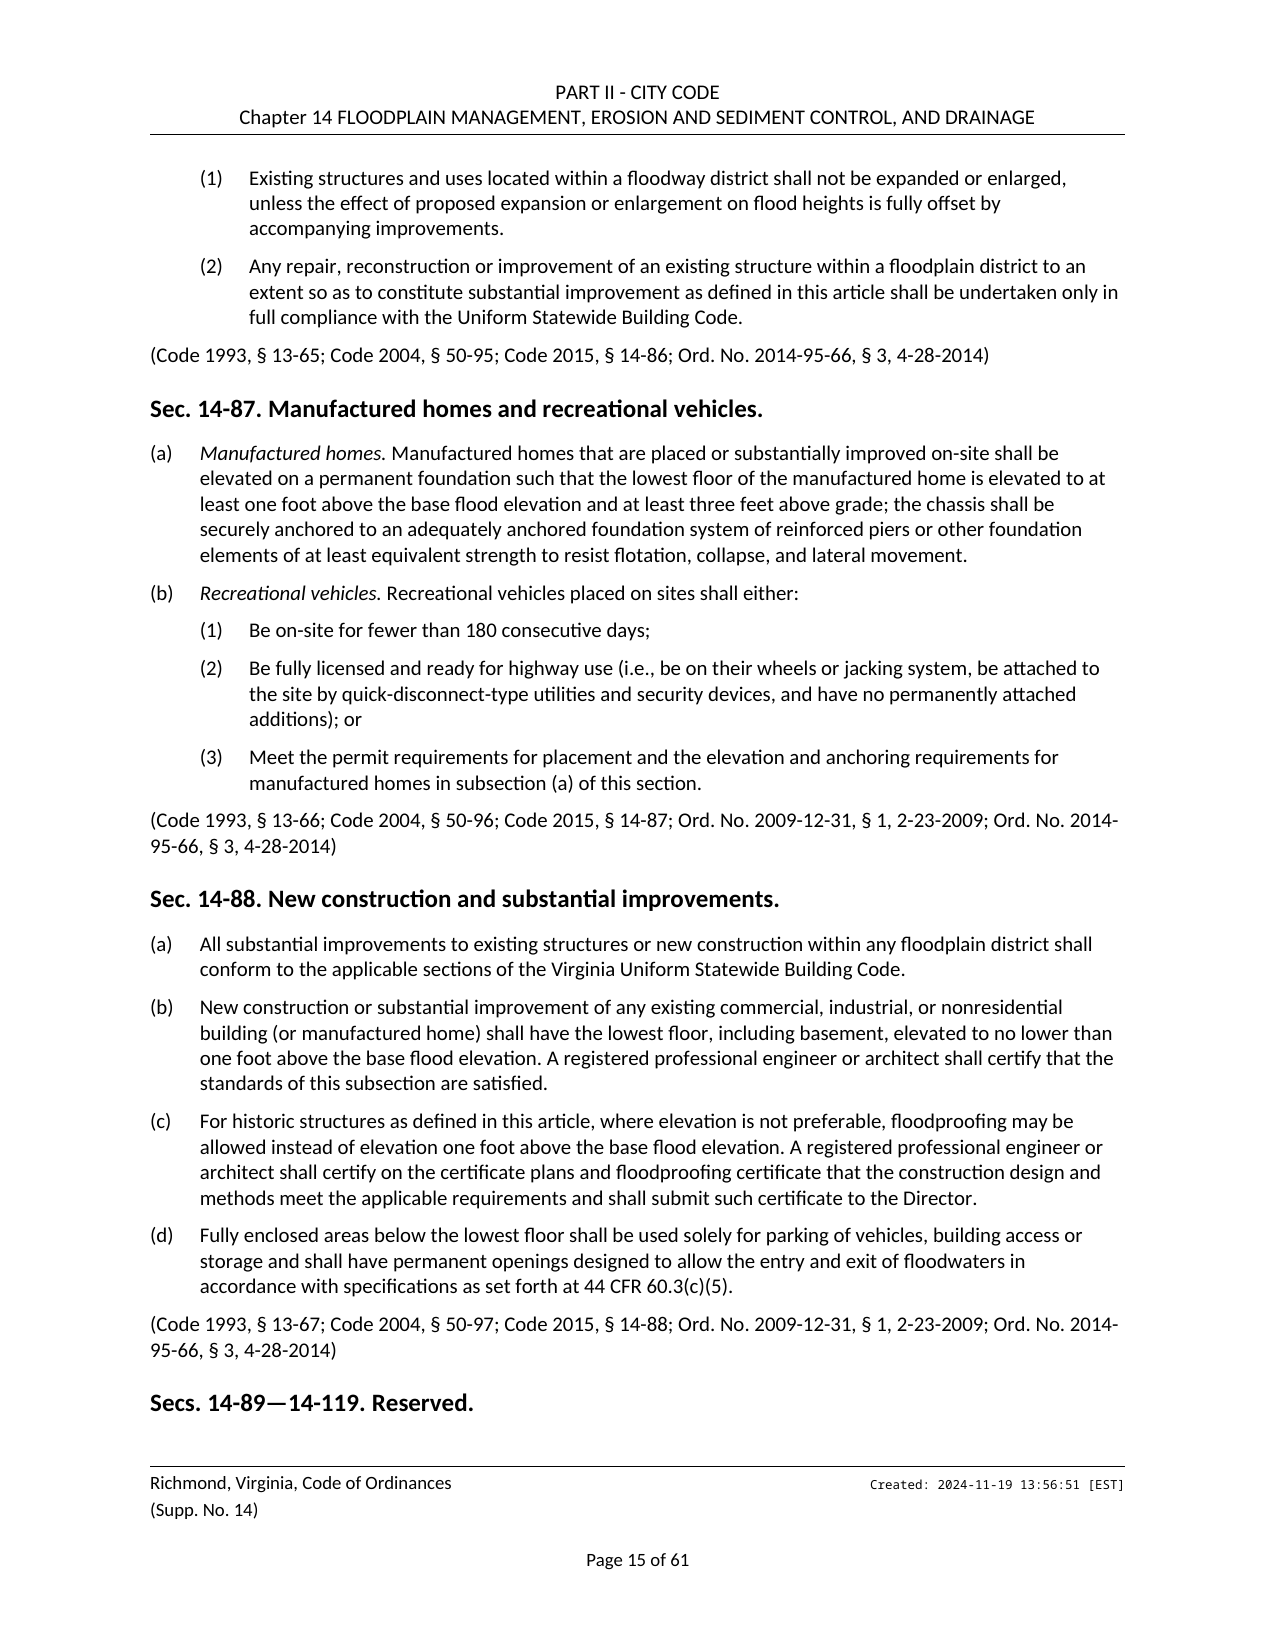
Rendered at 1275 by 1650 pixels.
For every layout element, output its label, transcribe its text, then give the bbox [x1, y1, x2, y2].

text (Code 1993, § 13-65; Code 2004, § 50-95; Code 2015, § 14-86; Ord. No. 2014-95-66, § 3, 4-28-2014) [150, 342, 1125, 368]
list (a) Manufactured homes. Manufactured homes that are placed or substantially improved on-site shall be elevated on a permanent foundation such that the lowest floor of the manufactured home is elevated to at least one foot above the base flood elevation and at least three feet above grade; the chassis shall be securely anchored to an adequately anchored foundation system of reinforced piers or other foundation elements of at least equivalent strength to resist flotation, collapse, and lateral movement. [150, 440, 1125, 567]
list (b) New construction or substantial improvement of any existing commercial, industrial, or nonresidential building (or manufactured home) shall have the lowest floor, including basement, elevated to no lower than one foot above the base flood elevation. A registered professional engineer or architect shall certify that the standards of this subsection are satisfied. [150, 994, 1125, 1096]
list (1) Existing structures and uses located within a floodway district shall not be expanded or enlarged, unless the effect of proposed expansion or enlargement on flood heights is fully offset by accompanying improvements. [199, 165, 1125, 241]
list (a) All substantial improvements to existing structures or new construction within any floodplain district shall conform to the applicable sections of the Virginia Uniform Statewide Building Code. [150, 931, 1125, 982]
text Sec. 14-87. Manufactured homes and recreational vehicles. [150, 393, 1125, 423]
list (2) Any repair, reconstruction or improvement of an existing structure within a floodplain district to an extent so as to constitute substantial improvement as defined in this article shall be undertaken only in full compliance with the Uniform Statewide Building Code. [199, 253, 1125, 330]
list (b) Recreational vehicles. Recreational vehicles placed on sites shall either: [150, 580, 1125, 605]
list (1) Be on-site for fewer than 180 consecutive days; [199, 618, 1125, 643]
list (3) Meet the permit requirements for placement and the elevation and anchoring requirements for manufactured homes in subsection (a) of this section. [199, 744, 1125, 795]
text (Code 1993, § 13-66; Code 2004, § 50-96; Code 2015, § 14-87; Ord. No. 2009-12-31, § 1, 2-23-2009; Ord. No. 2014-95-66, § 3, 4-28-2014) [150, 808, 1125, 858]
list (c) For historic structures as defined in this article, where elevation is not preferable, floodproofing may be allowed instead of elevation one foot above the base flood elevation. A registered professional engineer or architect shall certify on the certificate plans and floodproofing certificate that the construction design and methods meet the applicable requirements and shall submit such certificate to the Director. [150, 1108, 1125, 1210]
text Sec. 14-88. New construction and substantial improvements. [150, 883, 1125, 914]
list (2) Be fully licensed and ready for highway use (i.e., be on their wheels or jacking system, be attached to the site by quick-disconnect-type utilities and security devices, and have no permanently attached additions); or [199, 656, 1125, 732]
text Secs. 14-89—14-119. Reserved. [150, 1387, 1125, 1418]
text (Code 1993, § 13-67; Code 2004, § 50-97; Code 2015, § 14-88; Ord. No. 2009-12-31, § 1, 2-23-2009; Ord. No. 2014-95-66, § 3, 4-28-2014) [150, 1311, 1125, 1362]
list (d) Fully enclosed areas below the lowest floor shall be used solely for parking of vehicles, building access or storage and shall have permanent openings designed to allow the entry and exit of floodwaters in accordance with specifications as set forth at 44 CFR 60.3(c)(5). [150, 1223, 1125, 1299]
